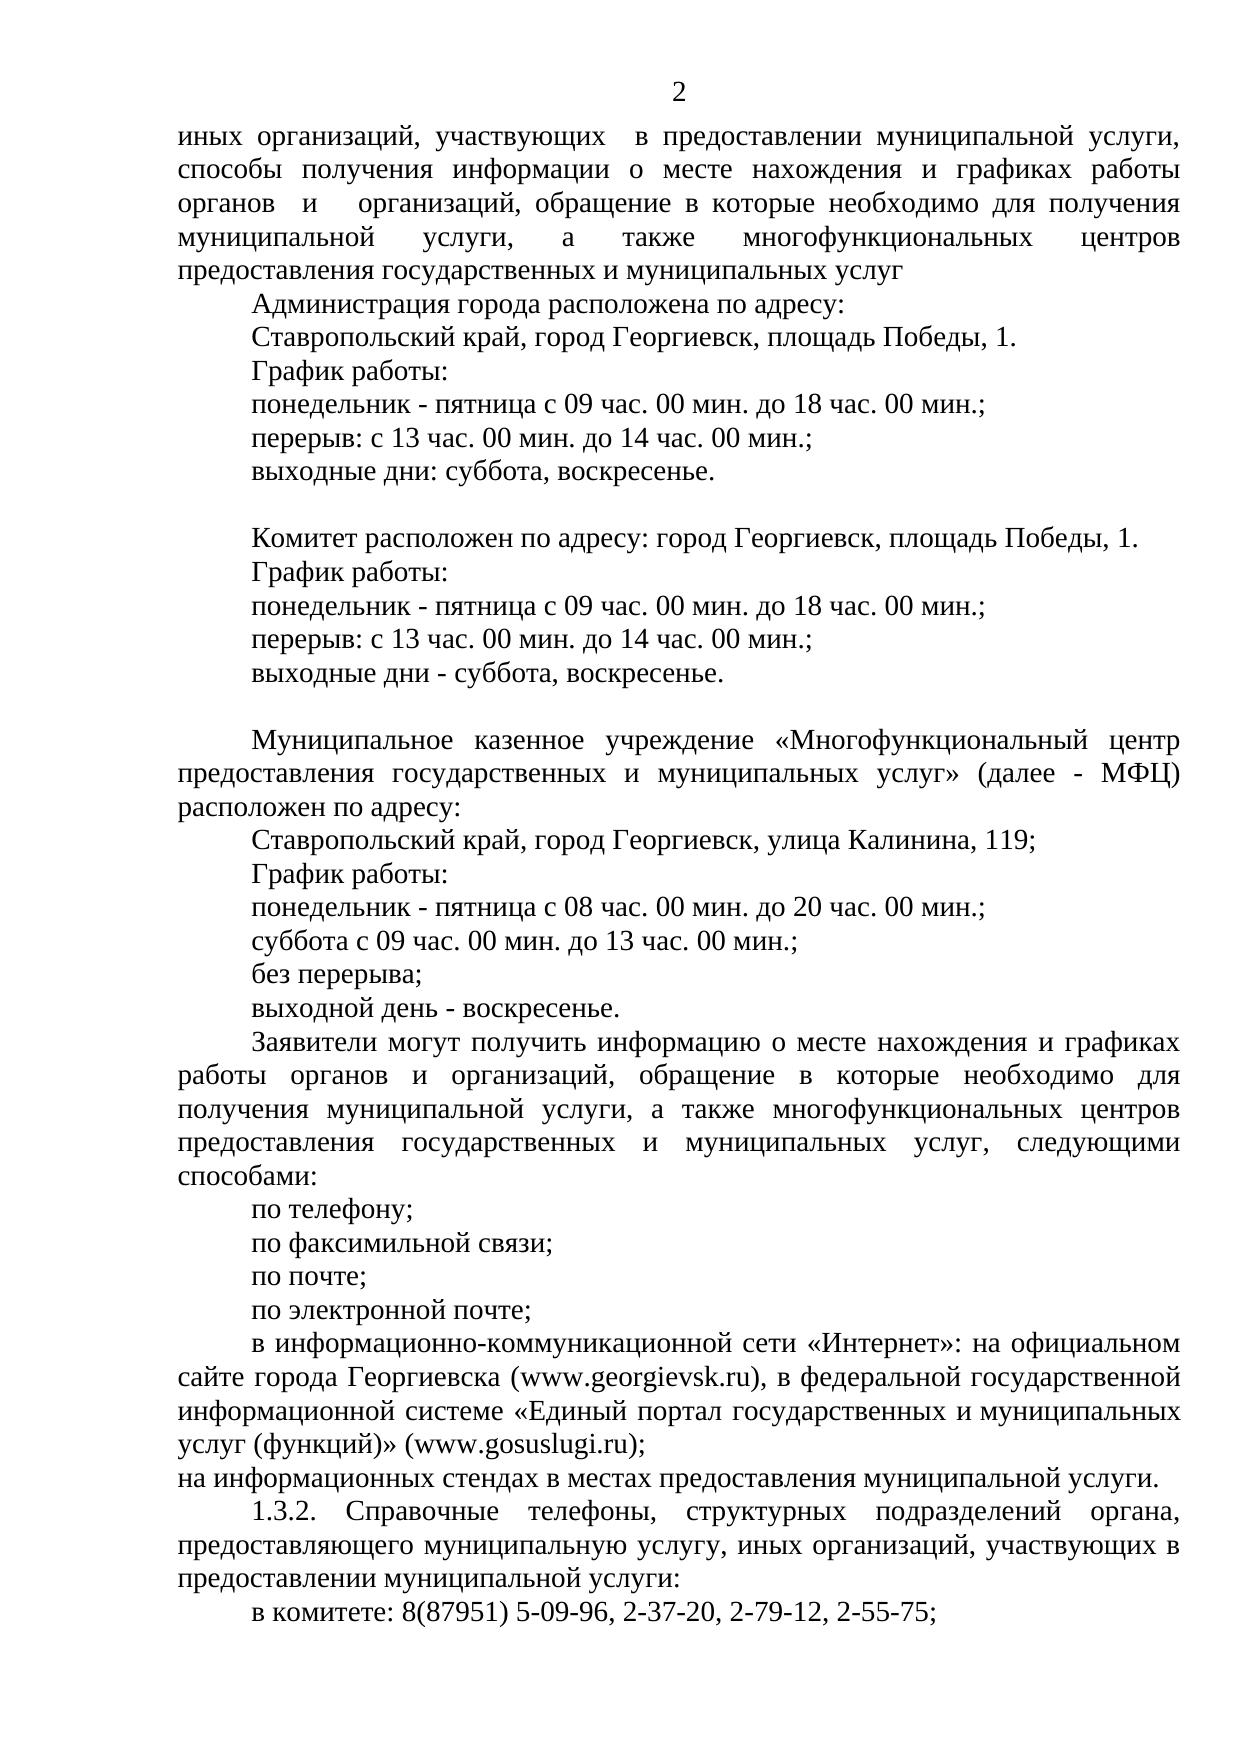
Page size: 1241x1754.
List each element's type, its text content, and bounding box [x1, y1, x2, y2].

text по факсимильной связи; [177, 1225, 1181, 1258]
text суббота с 09 час. 00 мин. до 13 час. 00 мин.; [177, 923, 1181, 957]
text понедельник - пятница с 08 час. 00 мин. до 20 час. 00 мин.; [177, 889, 1181, 923]
text Администрация города расположена по адресу: [177, 286, 1181, 319]
text Комитет расположен по адресу: город Георгиевск, площадь Победы, 1. [177, 521, 1181, 554]
text выходные дни - суббота, воскресенье. [177, 655, 1181, 688]
text перерыв: с 13 час. 00 мин. до 14 час. 00 мин.; [177, 420, 1181, 453]
text в комитете: 8(87951) 5-09-96, 2-37-20, 2-79-12, 2-55-75; [177, 1594, 1181, 1627]
text выходной день - воскресенье. [177, 990, 1181, 1024]
text в информационно-коммуникационной сети «Интернет»: на официальном сайте города Георгиевска (www.georgievsk.ru), в федеральной государственной информационной системе «Единый портал государственных и муниципальных услуг (функций)» (www.gosuslugi.ru); [177, 1326, 1181, 1460]
text выходные дни: суббота, воскресенье. [177, 453, 1181, 487]
text График работы: [177, 554, 1181, 588]
text по электронной почте; [177, 1292, 1181, 1326]
text Заявители могут получить информацию о месте нахождения и графиках работы органов и организаций, обращение в которые необходимо для получения муниципальной услуги, а также многофункциональных центров предоставления государственных и муниципальных услуг, следующими способами: [177, 1024, 1181, 1191]
text по почте; [177, 1258, 1181, 1292]
text 1.3.2. Справочные телефоны, структурных подразделений органа, предоставляющего муниципальную услугу, иных организаций, участвующих в предоставлении муниципальной услуги: [177, 1493, 1181, 1594]
text Муниципальное казенное учреждение «Многофункциональный центр предоставления государственных и муниципальных услуг» (далее - МФЦ) расположен по адресу: [177, 722, 1181, 822]
text Ставропольский край, город Георгиевск, площадь Победы, 1. [177, 319, 1181, 353]
text понедельник - пятница с 09 час. 00 мин. до 18 час. 00 мин.; [177, 386, 1181, 420]
text понедельник - пятница с 09 час. 00 мин. до 18 час. 00 мин.; [177, 588, 1181, 621]
text без перерыва; [177, 957, 1181, 990]
text График работы: [177, 856, 1181, 889]
text на информационных стендах в местах предоставления муниципальной услуги. [177, 1460, 1181, 1493]
text перерыв: с 13 час. 00 мин. до 14 час. 00 мин.; [177, 621, 1181, 655]
text График работы: [177, 353, 1181, 386]
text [177, 118, 1181, 286]
text Ставропольский край, город Георгиевск, улица Калинина, 119; [177, 822, 1181, 856]
text по телефону; [177, 1191, 1181, 1225]
